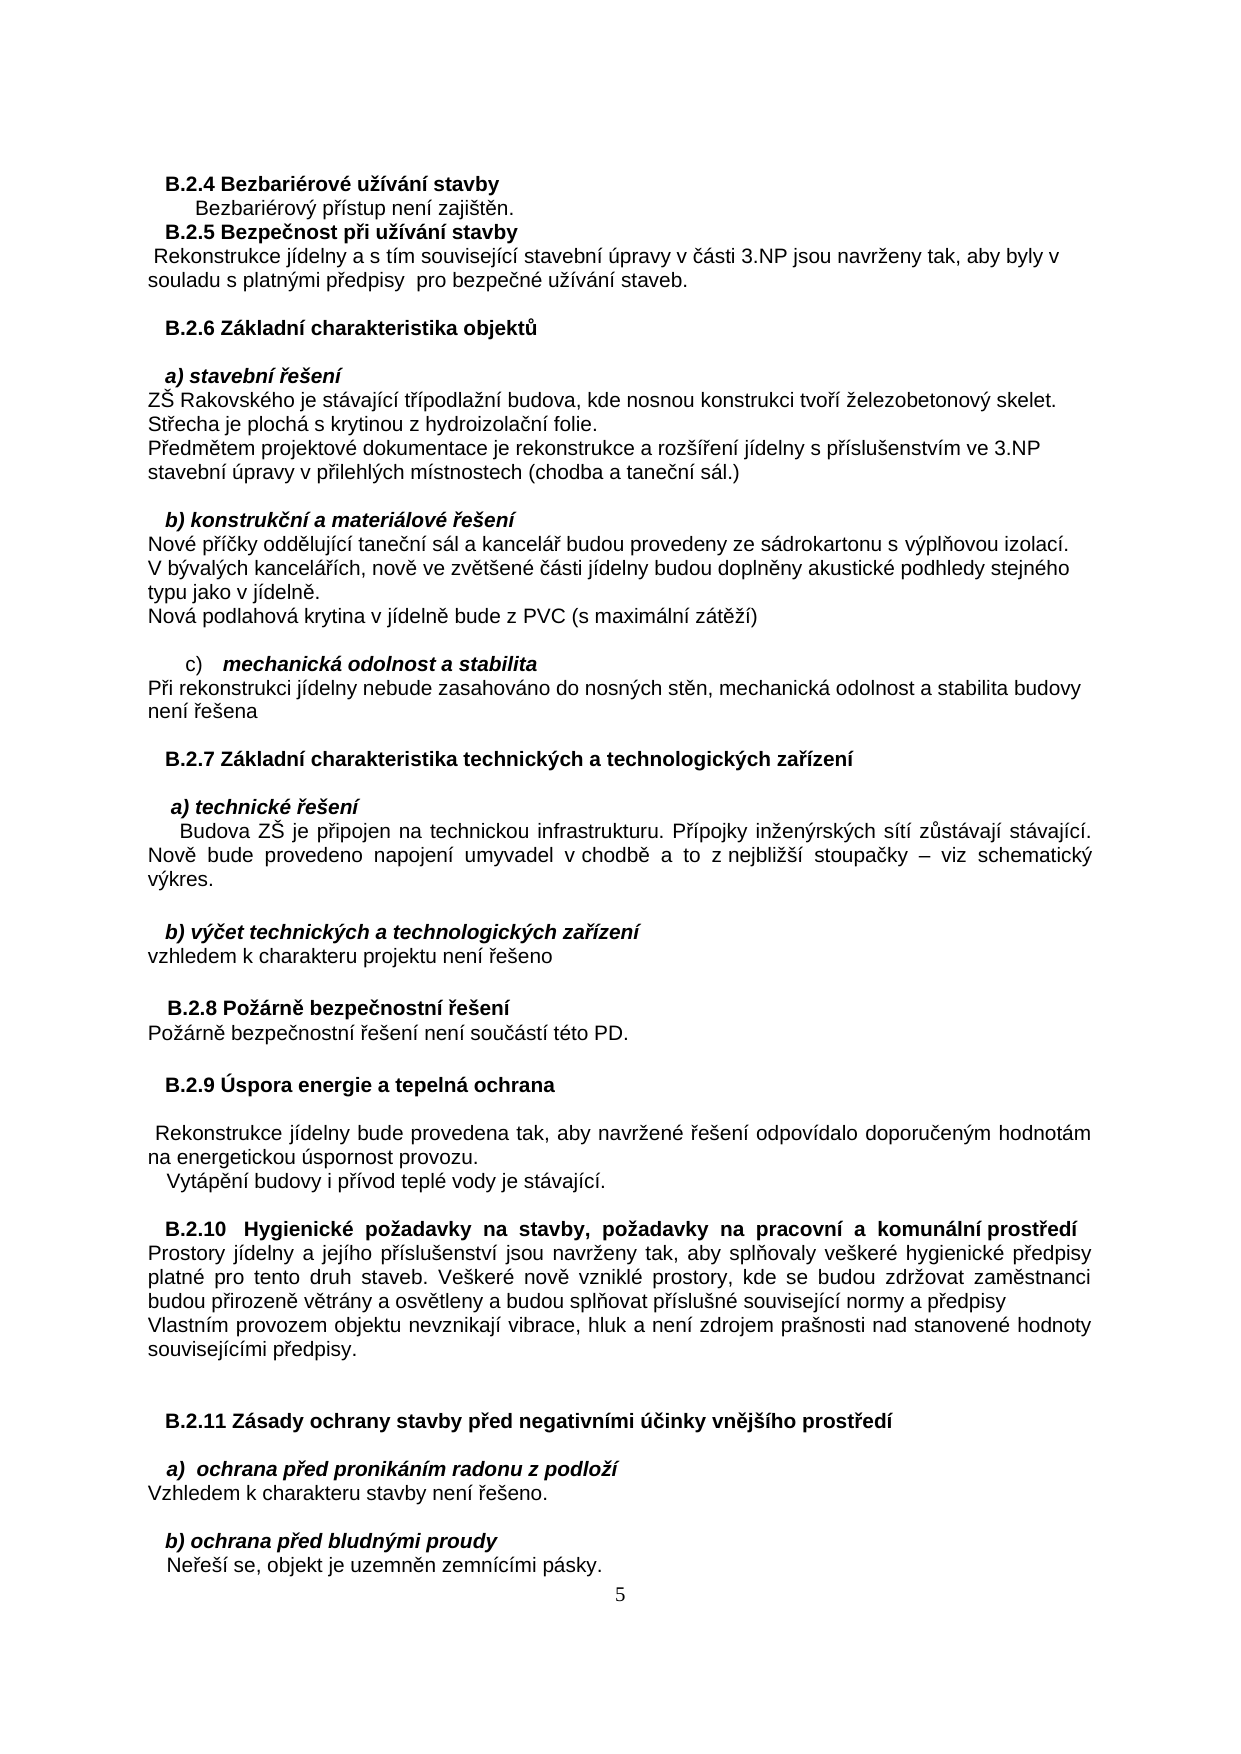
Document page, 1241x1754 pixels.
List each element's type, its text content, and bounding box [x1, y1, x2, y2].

text B.2.5 Bezpečnost při užívání stavby [148, 220, 1093, 244]
text b) konstrukční a materiálové řešení [148, 508, 1093, 532]
text a) ochrana před pronikáním radonu z podloží [166, 1457, 1093, 1481]
text Budova ZŠ je připojen na technickou infrastrukturu. Přípojky inženýrských sítí zůstávají stávající. Nově bude provedeno napojení umyvadel v chodbě a to z nejbližší stoupačky – viz schematický výkres. [148, 819, 1093, 891]
text Předmětem projektové dokumentace je rekonstrukce a rozšíření jídelny s příslušenstvím ve 3.NP stavební úpravy v přilehlých místnostech (chodba a taneční sál.) [148, 436, 1093, 484]
text Rekonstrukce jídelny bude provedena tak, aby navržené řešení odpovídalo doporučeným hodnotám na energetickou úspornost provozu. [148, 1121, 1093, 1169]
text Vzhledem k charakteru stavby není řešeno. [148, 1481, 1093, 1504]
text Vytápění budovy i přívod teplé vody je stávající. [148, 1169, 1093, 1193]
text B.2.11 Zásady ochrany stavby před negativními účinky vnějšího prostředí [148, 1409, 1093, 1433]
text B.2.7 Základní charakteristika technických a technologických zařízení [148, 747, 1093, 771]
text Nová podlahová krytina v jídelně bude z PVC (s maximální zátěží) [148, 603, 1093, 627]
text V bývalých kancelářích, nově ve zvětšené části jídelny budou doplněny akustické podhledy stejného typu jako v jídelně. [148, 556, 1093, 603]
text a) stavební řešení [148, 364, 1093, 388]
text B.2.6 Základní charakteristika objektů [148, 316, 1093, 340]
text Neřeší se, objekt je uzemněn zemnícími pásky. [166, 1552, 1093, 1576]
text B.2.4 Bezbariérové užívání stavby [148, 172, 1093, 196]
text B.2.10 Hygienické požadavky na stavby, požadavky na pracovní a komunální prostředí [148, 1217, 1093, 1241]
text Při rekonstrukci jídelny nebude zasahováno do nosných stěn, mechanická odolnost a stabilita budovy není řešena [148, 675, 1093, 723]
text a) technické řešení [148, 795, 1093, 819]
text Bezbariérový přístup není zajištěn. [148, 196, 1093, 220]
text ZŠ Rakovského je stávající třípodlažní budova, kde nosnou konstrukci tvoří železobetonový skelet. Střecha je plochá s krytinou z hydroizolační folie. [148, 388, 1093, 436]
text B.2.8 Požárně bezpečnostní řešení [148, 968, 1093, 1020]
text Požárně bezpečnostní řešení není součástí této PD. [148, 1020, 1093, 1044]
text Nové příčky oddělující taneční sál a kancelář budou provedeny ze sádrokartonu s výplňovou izolací. [148, 532, 1093, 556]
text Vlastním provozem objektu nevznikají vibrace, hluk a není zdrojem prašnosti nad stanovené hodnoty souvisejícími předpisy. [148, 1313, 1093, 1361]
text B.2.9 Úspora energie a tepelná ochrana [148, 1073, 1093, 1097]
text Prostory jídelny a jejího příslušenství jsou navrženy tak, aby splňovaly veškeré hygienické předpisy platné pro tento druh staveb. Veškeré nově vzniklé prostory, kde se budou zdržovat zaměstnanci budou přirozeně větrány a osvětleny a budou splňovat příslušné související normy a předpisy [148, 1241, 1093, 1313]
text b) ochrana před bludnými proudy [148, 1528, 1093, 1552]
list mechanická odolnost a stabilita [185, 651, 1093, 675]
text vzhledem k charakteru projektu není řešeno [148, 944, 1093, 968]
text b) výčet technických a technologických zařízení [148, 920, 1093, 944]
text Rekonstrukce jídelny a s tím související stavební úpravy v části 3.NP jsou navrženy tak, aby byly v souladu s platnými předpisy pro bezpečné užívání staveb. [148, 244, 1093, 292]
